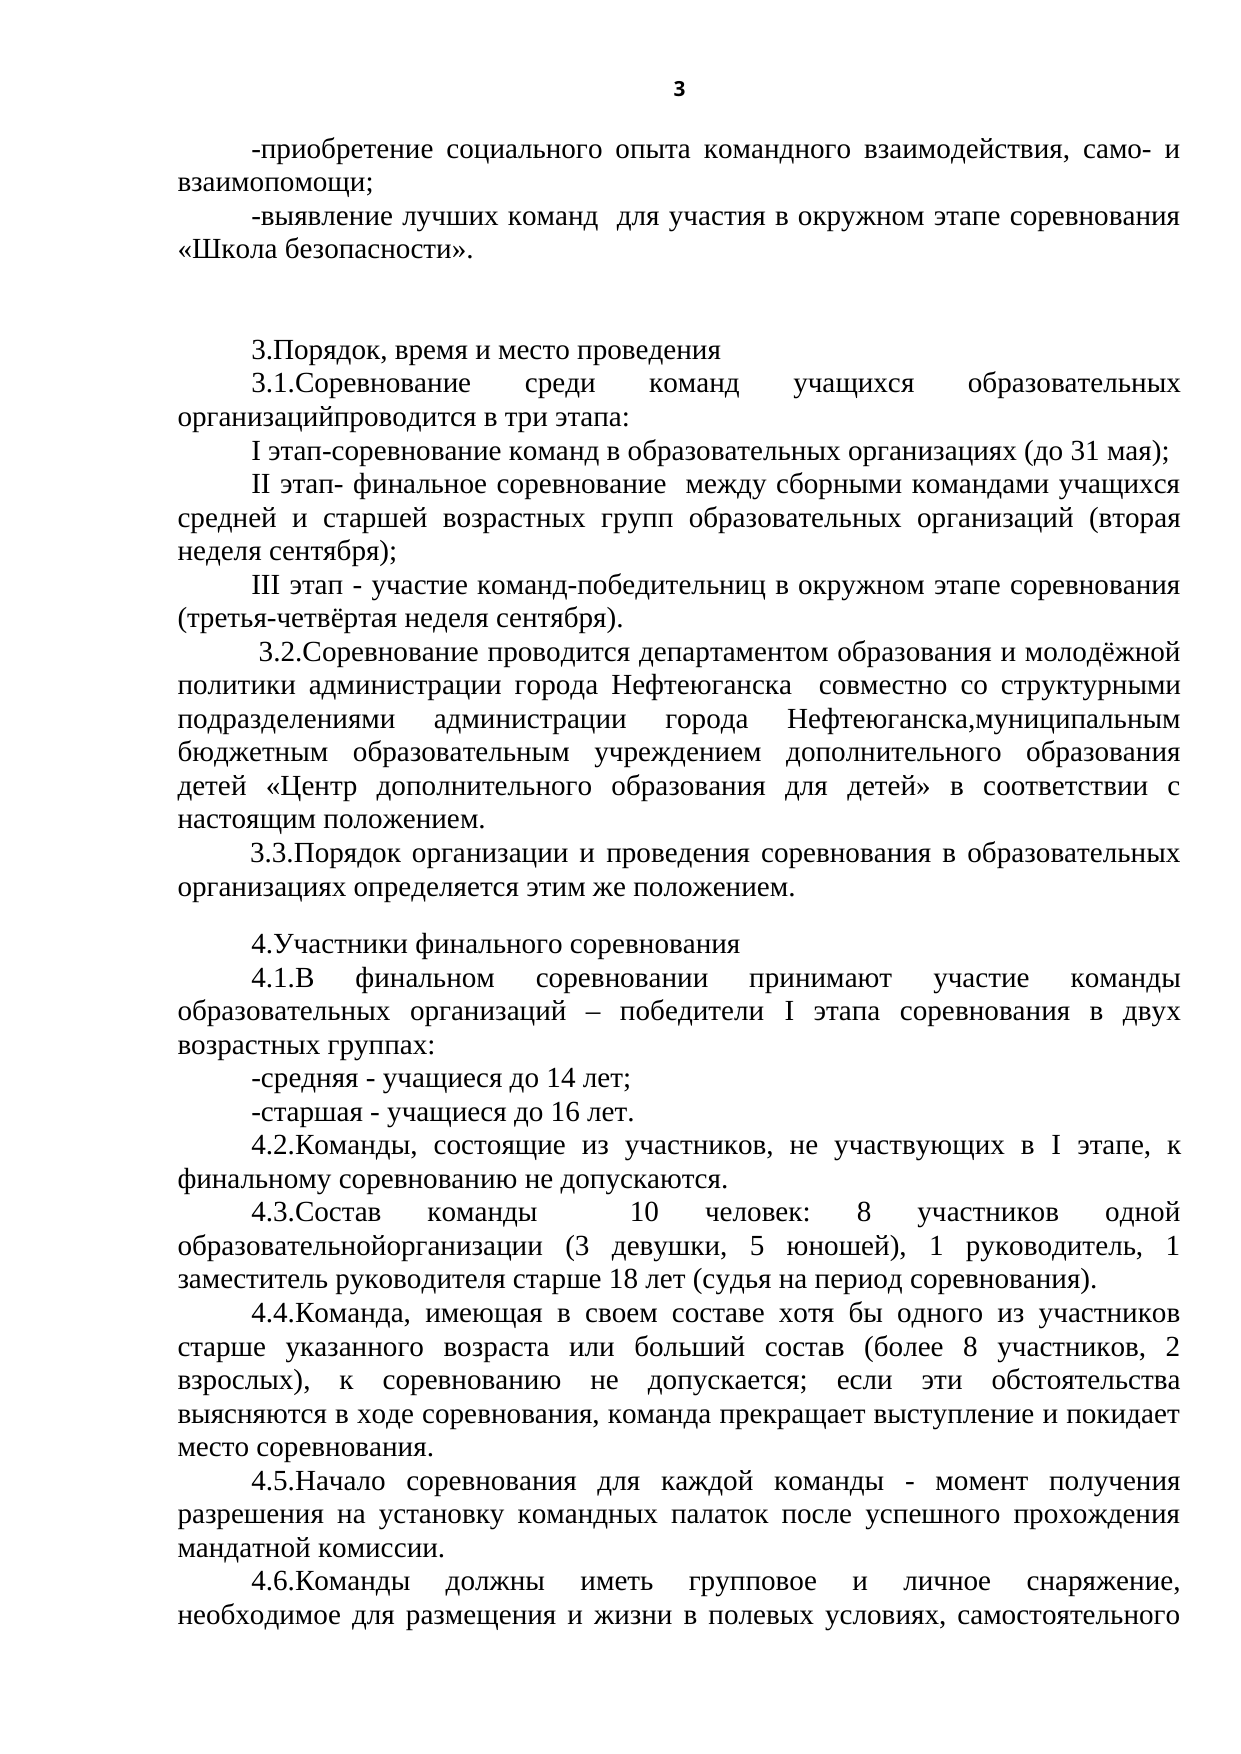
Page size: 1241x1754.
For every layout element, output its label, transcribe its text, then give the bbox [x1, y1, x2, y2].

text 4.3.Состав команды 10 человек: 8 участников одной образовательнойорганизации (3 девушки, 5 юношей), 1 руководитель, 1 заместитель руководителя старше 18 лет (судья на период соревнования). [177, 1194, 1181, 1295]
text 3.3.Порядок организации и проведения соревнования в образовательных организациях определяется этим же положением. [177, 835, 1181, 902]
text II этап- финальное соревнование между сборными командами учащихся средней и старшей возрастных групп образовательных организаций (вторая неделя сентября); [177, 466, 1181, 567]
text 3.1.Соревнование среди команд учащихся образовательных организацийпроводится в три этапа: [177, 366, 1181, 433]
text 4.4.Команда, имеющая в своем составе хотя бы одного из участников старше указанного возраста или больший состав (более 8 участников, 2 взрослых), к соревнованию не допускается; если эти обстоятельства выясняются в ходе соревнования, команда прекращает выступление и покидает место соревнования. [177, 1295, 1181, 1463]
text I этап-соревнование команд в образовательных организациях (до 31 мая); [177, 433, 1181, 466]
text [177, 1563, 1181, 1631]
text 3.Порядок, время и место проведения [177, 332, 1181, 366]
text -приобретение социального опыта командного взаимодействия, само- и взаимопомощи; [177, 131, 1181, 198]
text -выявление лучших команд для участия в окружном этапе соревнования «Школа безопасности». [177, 198, 1181, 265]
text -средняя - учащиеся до 14 лет; [177, 1060, 1181, 1094]
text 3.2.Соревнование проводится департаментом образования и молодёжной политики администрации города Нефтеюганска совместно со структурными подразделениями администрации города Нефтеюганска,муниципальным бюджетным образовательным учреждением дополнительного образования детей «Центр дополнительного образования для детей» в соответствии с настоящим положением. [177, 634, 1181, 835]
text 4.1.В финальном соревновании принимают участие команды образовательных организаций – победители I этапа соревнования в двух возрастных группах: [177, 960, 1181, 1060]
text -старшая - учащиеся до 16 лет. [177, 1094, 1181, 1127]
text 4.5.Начало соревнования для каждой команды - момент получения разрешения на установку командных палаток после успешного прохождения мандатной комиссии. [177, 1463, 1181, 1563]
text 4.2.Команды, состоящие из участников, не участвующих в I этапе, к финальному соревнованию не допускаются. [177, 1127, 1181, 1194]
text III этап - участие команд-победительниц в окружном этапе соревнования (третья-четвёртая неделя сентября). [177, 567, 1181, 634]
text 4.Участники финального соревнования [177, 926, 1181, 960]
